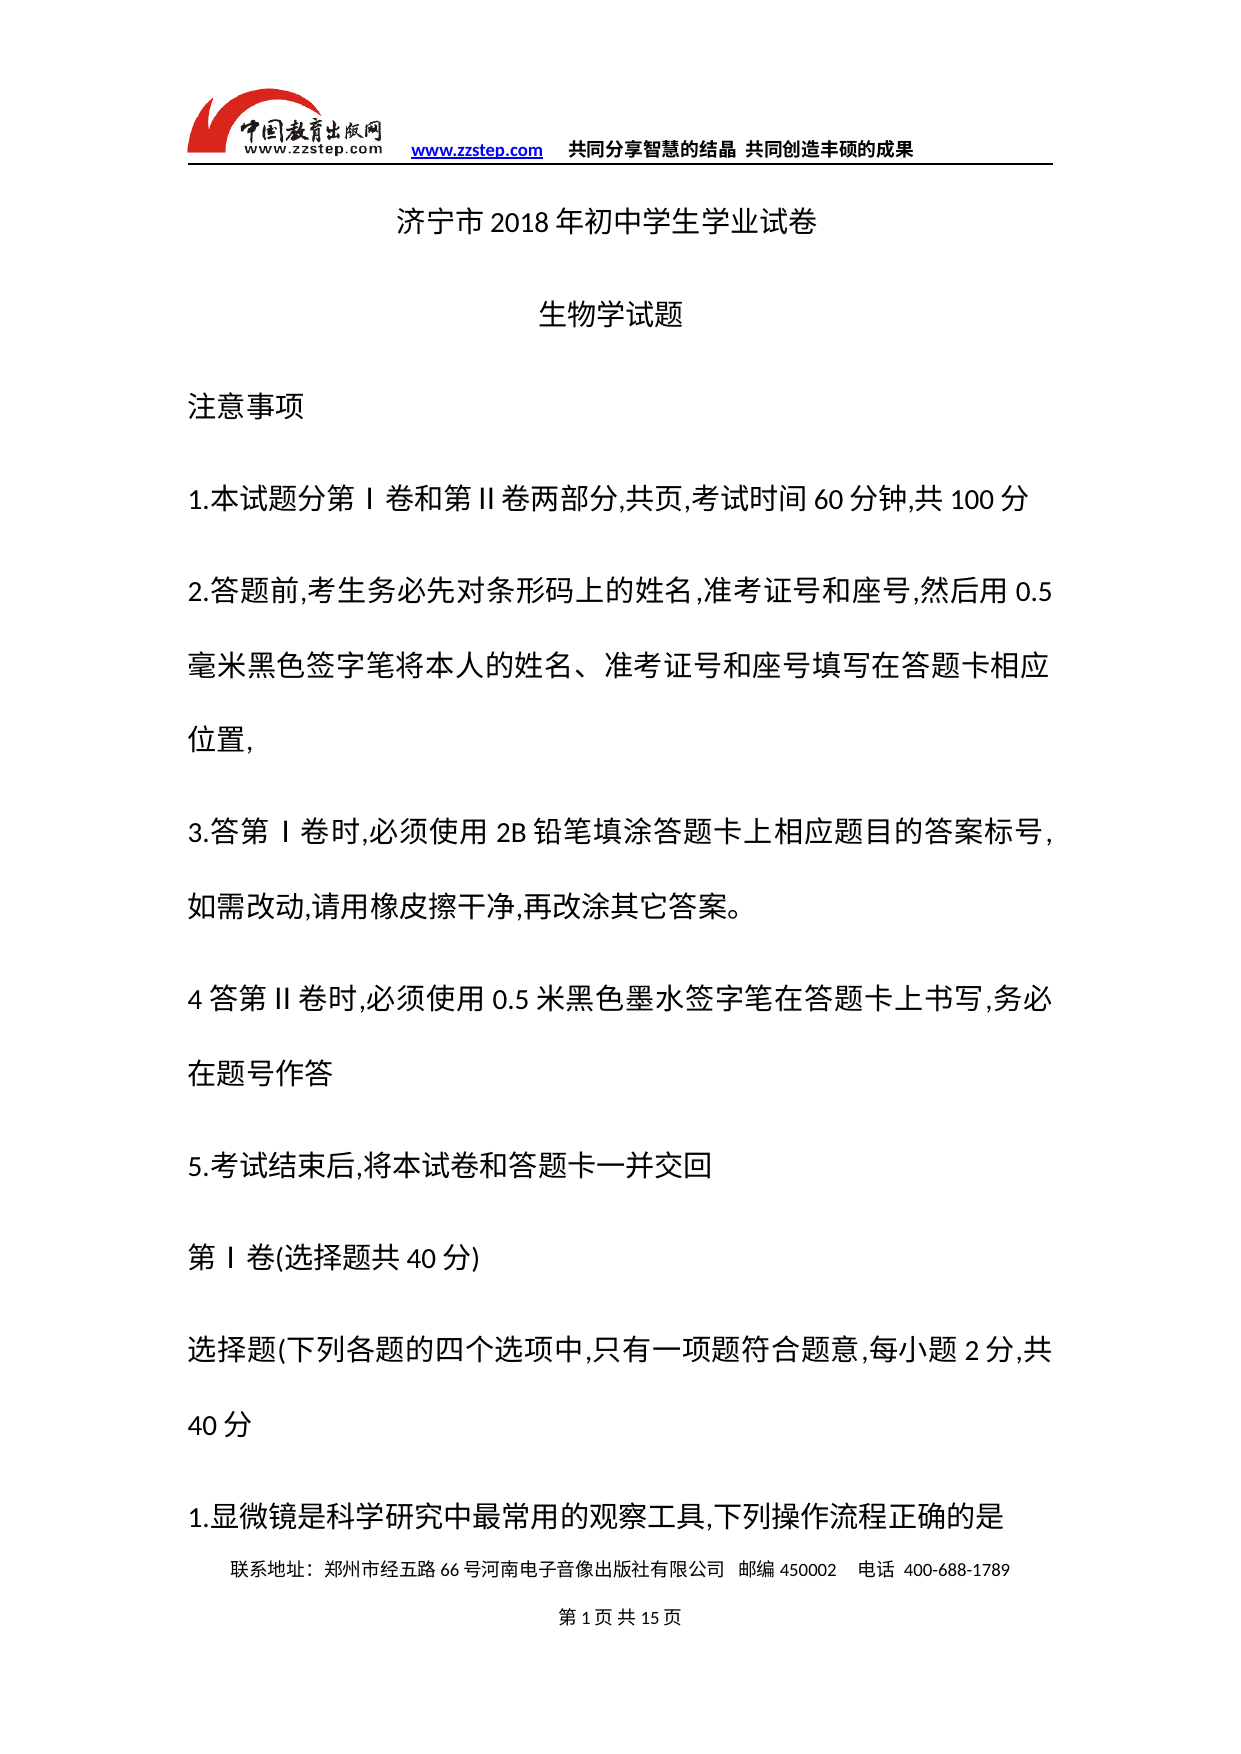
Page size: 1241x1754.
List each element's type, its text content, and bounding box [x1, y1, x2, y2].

text 济宁市2018年初中学生学业试卷[来源:中^国教%育~出#版网*] [187, 188, 1053, 253]
text 选择题(下列各题的四个选项中,只有一项题符合题意,每小题2分,共40分 [187, 1315, 1053, 1455]
text 注意事项 [187, 372, 1053, 437]
text 生物学试题[来源:%@中~^教*网] [187, 280, 1053, 345]
text 1.显微镜是科学研究中最常用的观察工具,下列操作流程正确的是[中国*教育%&出版#网@] [187, 1482, 1053, 1547]
text 5.考试结束后,将本试卷和答题卡一并交回 [187, 1131, 1053, 1196]
text 第Ⅰ卷(选择题共40分) [187, 1223, 1053, 1288]
picture [187, 88, 382, 156]
text 3.答第Ⅰ卷时,必须使用2B铅笔填涂答题卡上相应题目的答案标号,如需改动,请用橡皮擦干净,再改涂其它答案。 [187, 797, 1053, 937]
text 4答第Ⅱ卷时,必须使用0.5米黑色墨水签字笔在答题卡上书写,务必在题号作答 [187, 964, 1053, 1104]
text 1.本试题分第Ⅰ卷和第Ⅱ卷两部分,共页,考试时间60分钟,共100分 [187, 464, 1053, 529]
text 2.答题前,考生务必先对条形码上的姓名,准考证号和座号,然后用0.5毫米黑色签字笔将本人的姓名、准考证号和座号填写在答题卡相应位置, [187, 556, 1053, 770]
